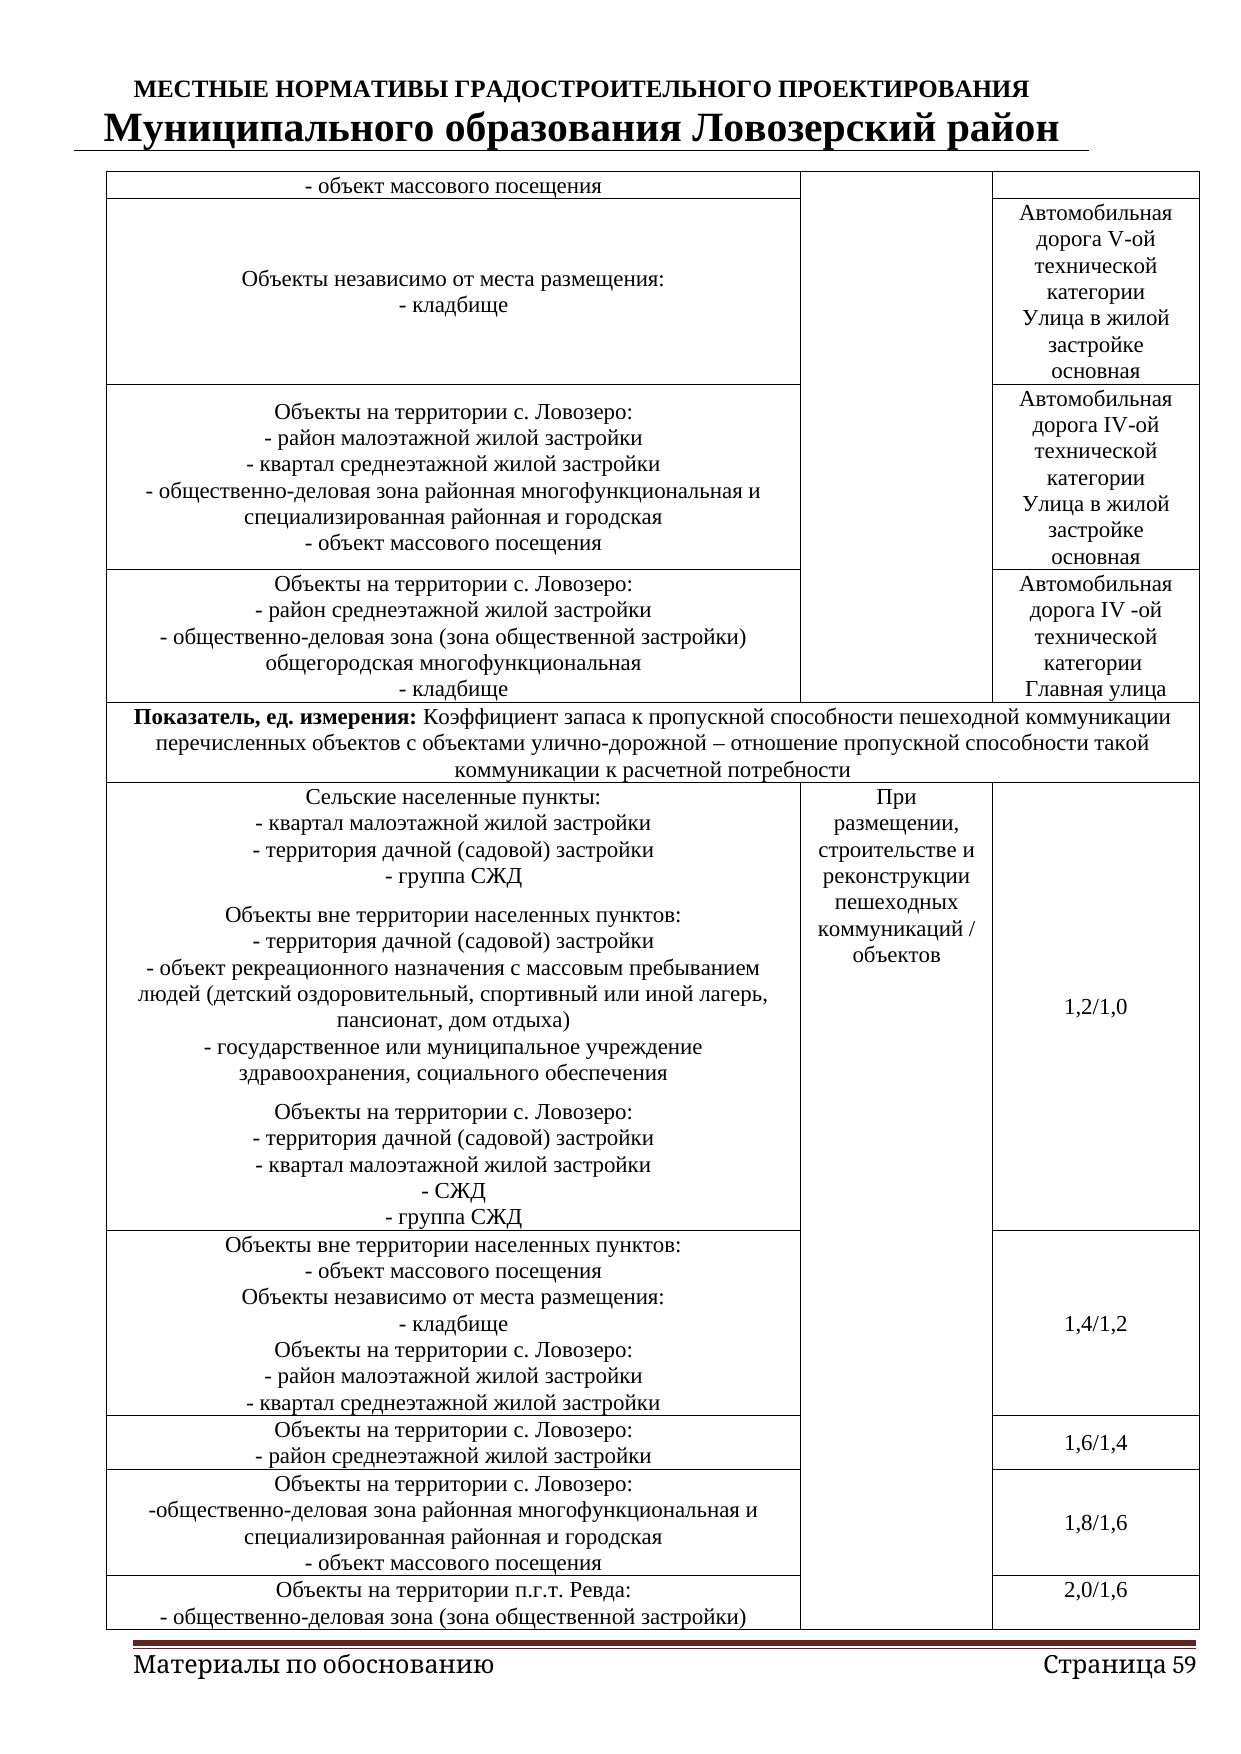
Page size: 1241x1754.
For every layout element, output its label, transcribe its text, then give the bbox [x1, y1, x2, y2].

table_cell Объекты на территории с. Ловозеро: -общественно-деловая зона районная многофункциональная и специализированная районная и городская - объект массового посещения [107, 1470, 800, 1575]
table_cell 1,4/1,2 [993, 1231, 1199, 1415]
table_cell Автомобильная дорога IV -ой технической категории Главная улица [993, 570, 1199, 702]
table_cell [107, 172, 800, 198]
table_cell Сельские населенные пункты: - квартал малоэтажной жилой застройки - территория дачной (садовой) застройки - группа СЖД Объекты вне территории населенных пунктов: - территория дачной (садовой) застройки - объект рекреационного назначения с массовым пребыванием людей (детский оздоровительный, спортивный или иной лагерь, пансионат, дом отдыха) - государственное или муниципальное учреждение здравоохранения, социального обеспечения Объекты на территории с. Ловозеро: - территория дачной (садовой) застройки - квартал малоэтажной жилой застройки - СЖД - группа СЖД [107, 783, 800, 1230]
table_cell 1,6/1,4 [993, 1416, 1199, 1469]
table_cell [107, 1576, 800, 1629]
table_cell Автомобильная дорога IV-ой технической категории Улица в жилой застройке основная [993, 385, 1199, 569]
table_cell Автомобильная дорога V-ой технической категории Улица в жилой застройке основная [993, 199, 1199, 383]
table_cell Объекты независимо от места размещения: - кладбище [107, 199, 800, 383]
table_cell При размещении, строительстве и реконструкции пешеходных коммуникаций / объектов [801, 783, 992, 1629]
table_cell 2,0/1,6 [993, 1576, 1199, 1629]
table_cell Объекты на территории с. Ловозеро: - район малоэтажной жилой застройки - квартал среднеэтажной жилой застройки - общественно-деловая зона районная многофункциональная и специализированная районная и городская - объект массового посещения [107, 385, 800, 569]
table_cell Показатель, ед. измерения: Коэффициент запаса к пропускной способности пешеходной коммуникации перечисленных объектов с объектами улично-дорожной – отношение пропускной способности такой коммуникации к расчетной потребности [107, 703, 1199, 782]
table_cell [993, 172, 1199, 198]
table_cell Объекты на территории с. Ловозеро: - район среднеэтажной жилой застройки - общественно-деловая зона (зона общественной застройки) общегородская многофункциональная - кладбище [107, 570, 800, 702]
table_cell Объекты на территории с. Ловозеро: - район среднеэтажной жилой застройки [107, 1416, 800, 1469]
table_cell 1,8/1,6 [993, 1470, 1199, 1575]
table_cell 1,2/1,0 [993, 783, 1199, 1230]
table_cell Объекты вне территории населенных пунктов: - объект массового посещения Объекты независимо от места размещения: - кладбище Объекты на территории с. Ловозеро: - район малоэтажной жилой застройки - квартал среднеэтажной жилой застройки [107, 1231, 800, 1415]
